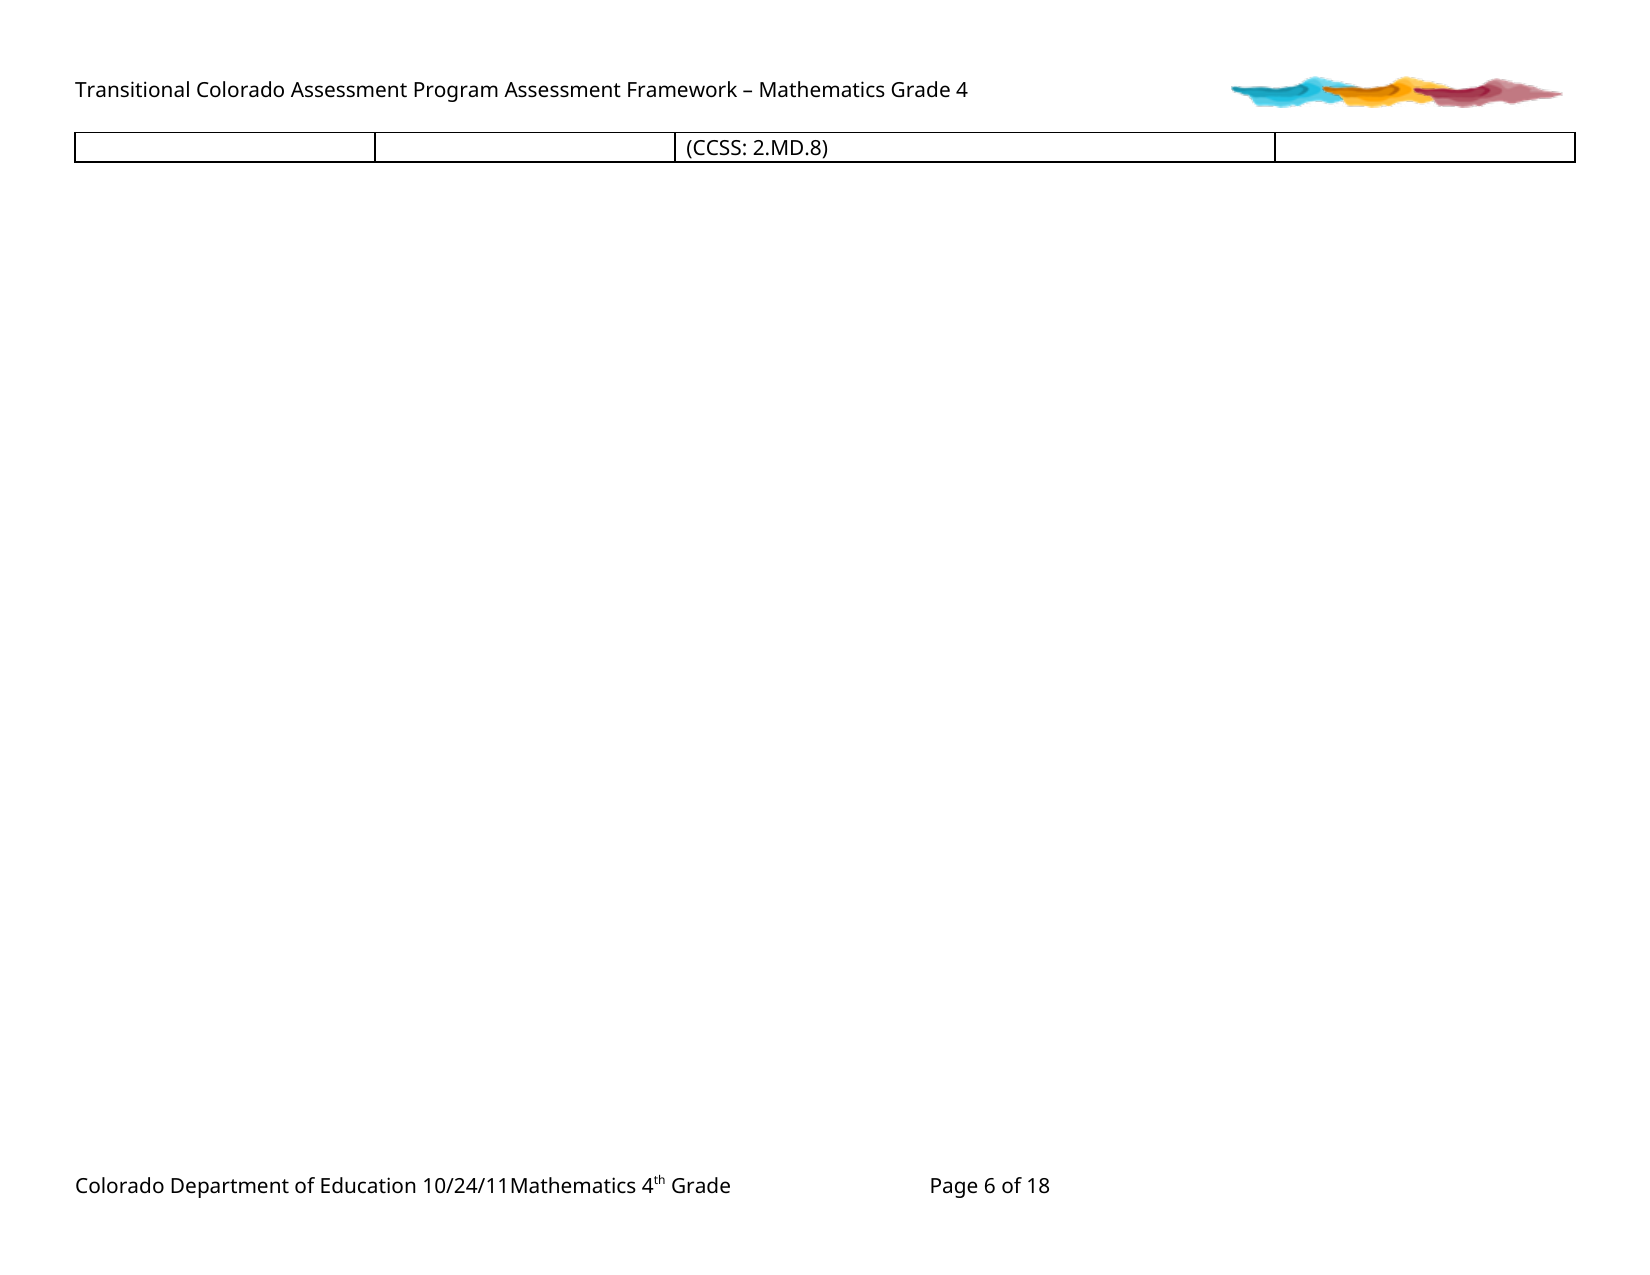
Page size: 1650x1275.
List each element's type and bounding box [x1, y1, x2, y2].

table_cell [676, 133, 1274, 161]
table_cell [376, 133, 674, 161]
